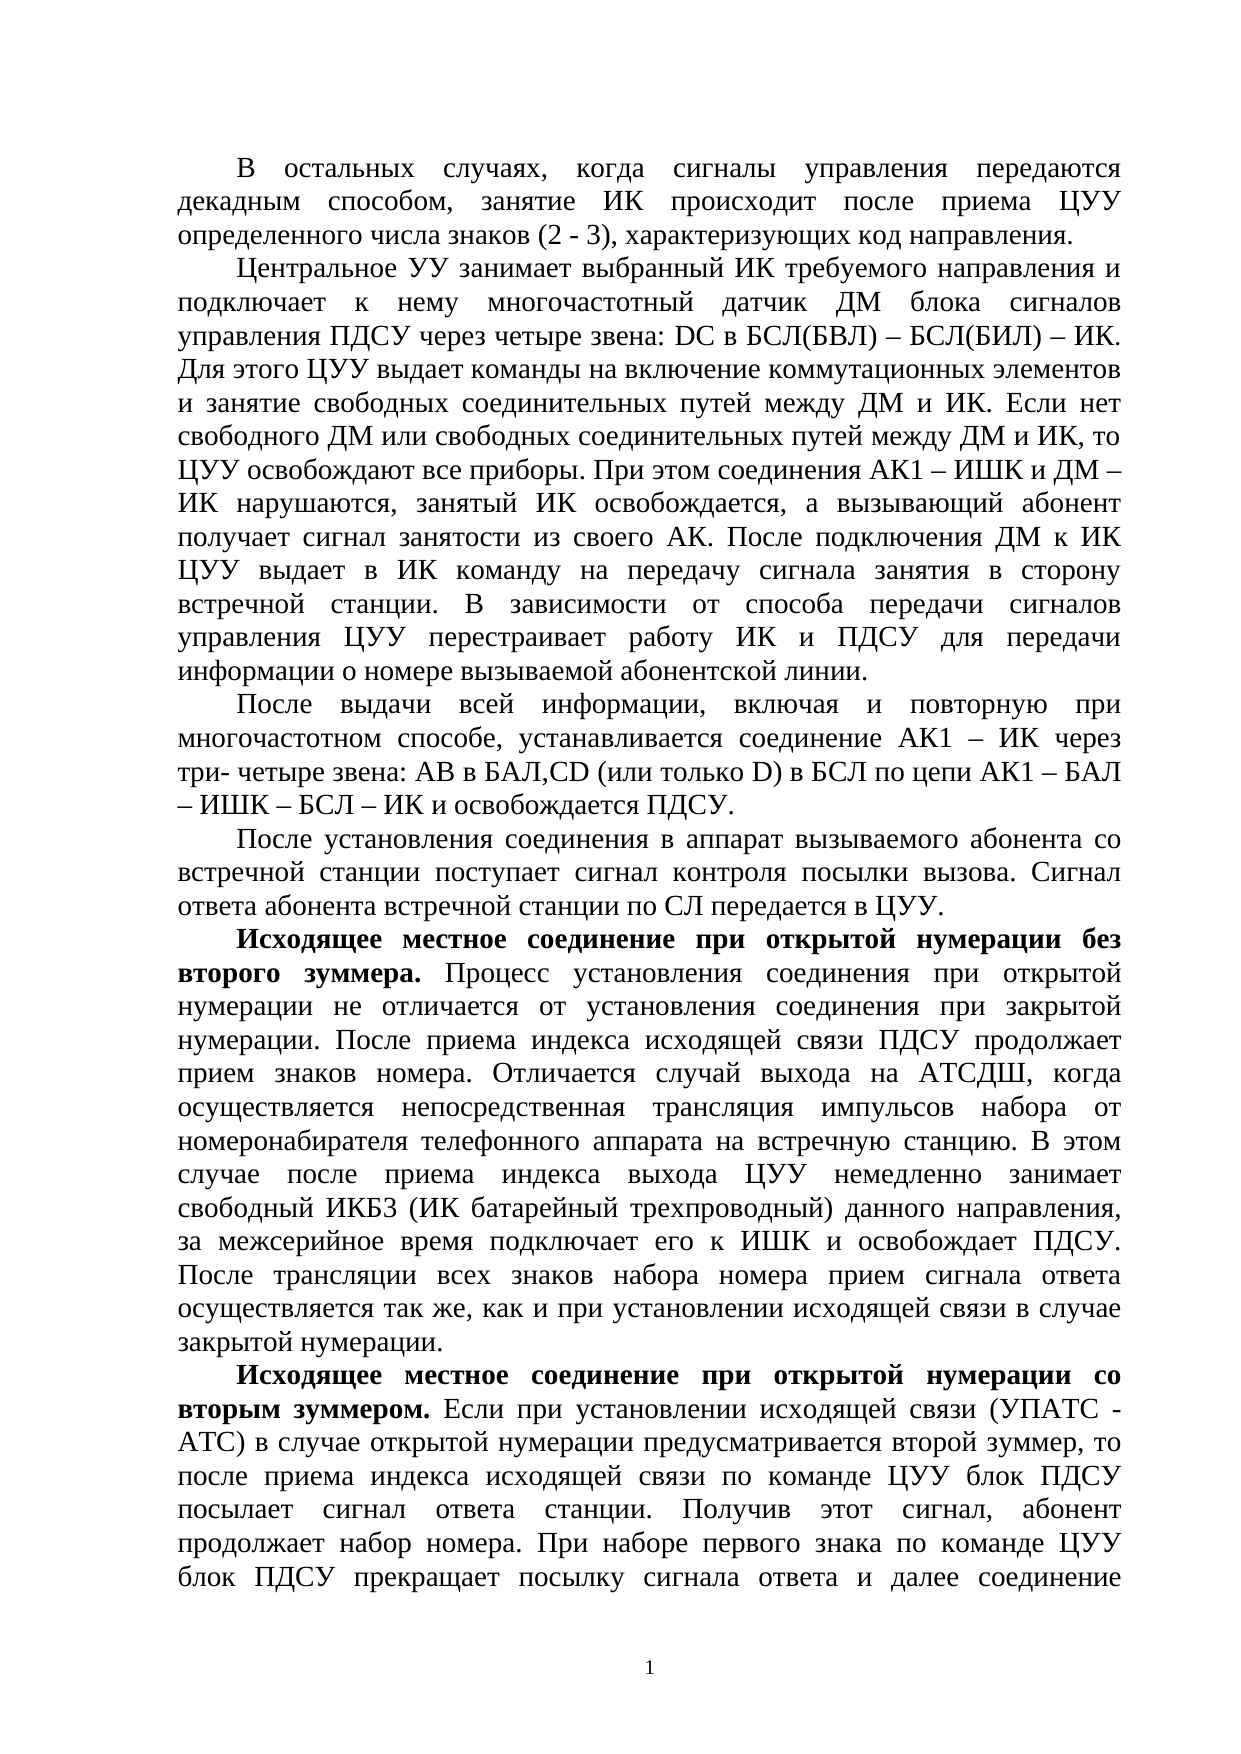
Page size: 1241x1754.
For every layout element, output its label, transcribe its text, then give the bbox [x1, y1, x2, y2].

text В остальных случаях, когда сигналы управления передаются декадным способом, занятие ИК происходит после приема ЦУУ определенного числа знаков (2 - 3), характеризующих код направления. [177, 150, 1122, 251]
text Исходящее местное соединение при открытой нумерации без второго зуммера. Процесс установления соединения при открытой нумерации не отличается от установления соединения при закрытой нумерации. После приема индекса исходящей связи ПДСУ продолжает прием знаков номера. Отличается случай выхода на АТСДШ, когда осуществляется непосредственная трансляция импульсов набора от номеронабирателя телефонного аппарата на встречную станцию. В этом случае после приема индекса выхода ЦУУ немедленно занимает свободный ИКБ3 (ИК батарейный трехпроводный) данного направления, за межсерийное время подключает его к ИШК и освобождает ПДСУ. После трансляции всех знаков набора номера прием сигнала ответа осуществляется так же, как и при установлении исходящей связи в случае закрытой нумерации. [177, 921, 1122, 1357]
text После установления соединения в аппарат вызываемого абонента со встречной станции поступает сигнал контроля посылки вызова. Сигнал ответа абонента встречной станции по СЛ передается в ЦУУ. [177, 821, 1122, 921]
text Центральное УУ занимает выбранный ИК требуемого направления и подключает к нему многочастотный датчик ДМ блока сигналов управления ПДСУ через четыре звена: DC в БСЛ(БВЛ) – БСЛ(БИЛ) – ИК. Для этого ЦУУ выдает команды на включение коммутационных элементов и занятие свободных соединительных путей между ДМ и ИК. Если нет свободного ДМ или свободных соединительных путей между ДМ и ИК, то ЦУУ освобождают все приборы. При этом соединения АК1 – ИШК и ДМ – ИК нарушаются, занятый ИК освобождается, а вызывающий абонент получает сигнал занятости из своего АК. После подключения ДМ к ИК ЦУУ выдает в ИК команду на передачу сигнала занятия в сторону встречной станции. В зависимости от способа передачи сигналов управления ЦУУ перестраивает работу ИК и ПДСУ для передачи информации о номере вызываемой абонентской линии. [177, 251, 1122, 687]
text После выдачи всей информации, включая и повторную при многочастотном способе, устанавливается соединение АК1 – ИК через три- четыре звена: АВ в БАЛ,CD (или только D) в БСЛ по цепи АК1 – БАЛ – ИШК – БСЛ – ИК и освобождается ПДСУ. [177, 687, 1122, 821]
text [177, 1357, 1122, 1592]
